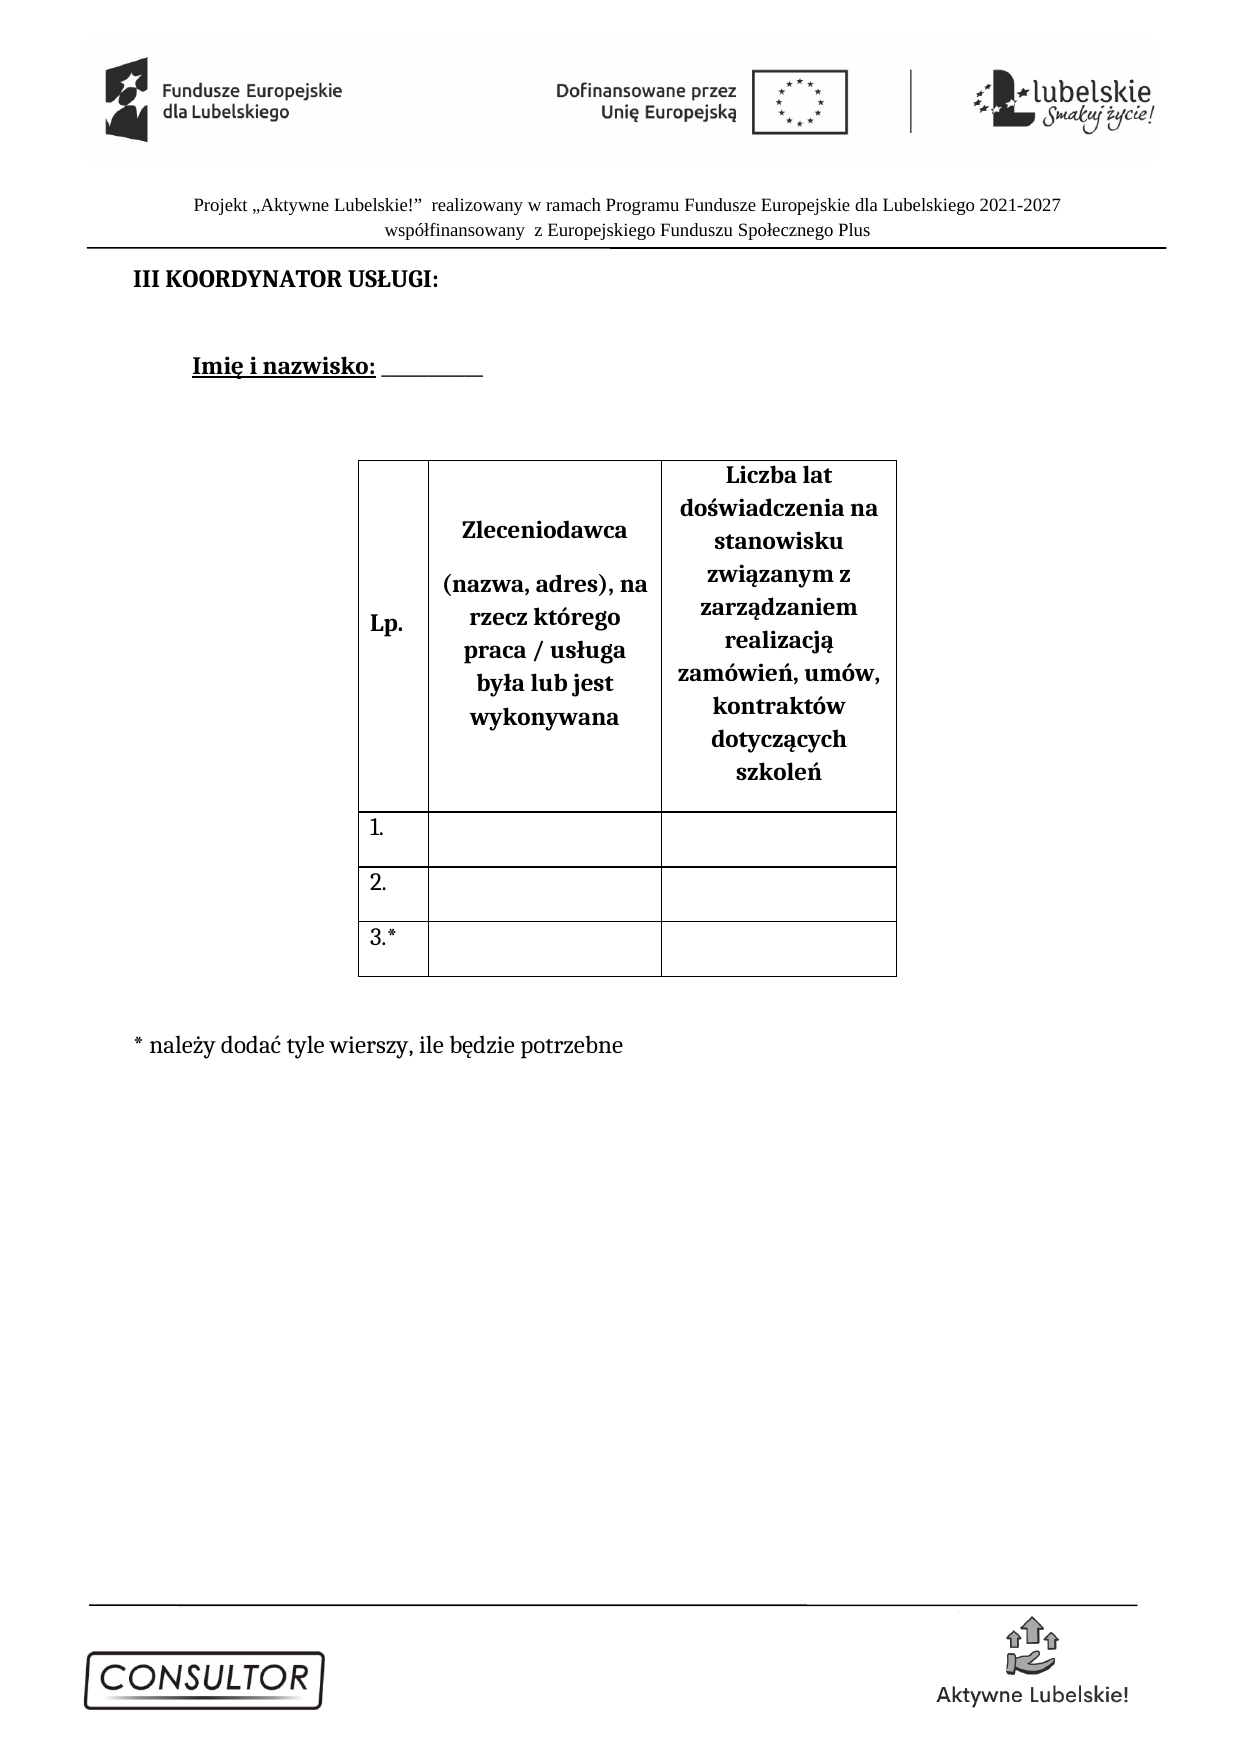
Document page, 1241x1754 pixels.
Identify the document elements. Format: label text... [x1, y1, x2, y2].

table_cell [662, 922, 896, 976]
table_cell 3.* [359, 922, 428, 976]
table_cell 1. [359, 813, 428, 866]
text * należy dodać tyle wierszy, ile będzie potrzebne [133, 1031, 1122, 1060]
table_cell [429, 868, 661, 921]
picture [931, 1612, 1138, 1710]
text Imię i nazwisko: ___________ [192, 352, 1122, 381]
table_cell 2. [359, 868, 428, 921]
text III KOORDYNATOR USŁUGI: [133, 265, 1122, 294]
table_header Liczba lat doświadczenia na stanowisku związanym z zarządzaniem realizacją zamówień, umów, kontraktów dotyczących szkoleń [662, 461, 896, 811]
table_header Lp. [359, 461, 428, 811]
table_cell [429, 922, 661, 976]
table_cell [662, 813, 896, 866]
table_cell [662, 868, 896, 921]
table_header Zleceniodawca (nazwa, adres), na rzecz którego praca / usługa była lub jest wykonywana [429, 461, 661, 811]
picture [84, 36, 1155, 163]
picture [83, 1651, 325, 1710]
table_cell [429, 813, 661, 866]
